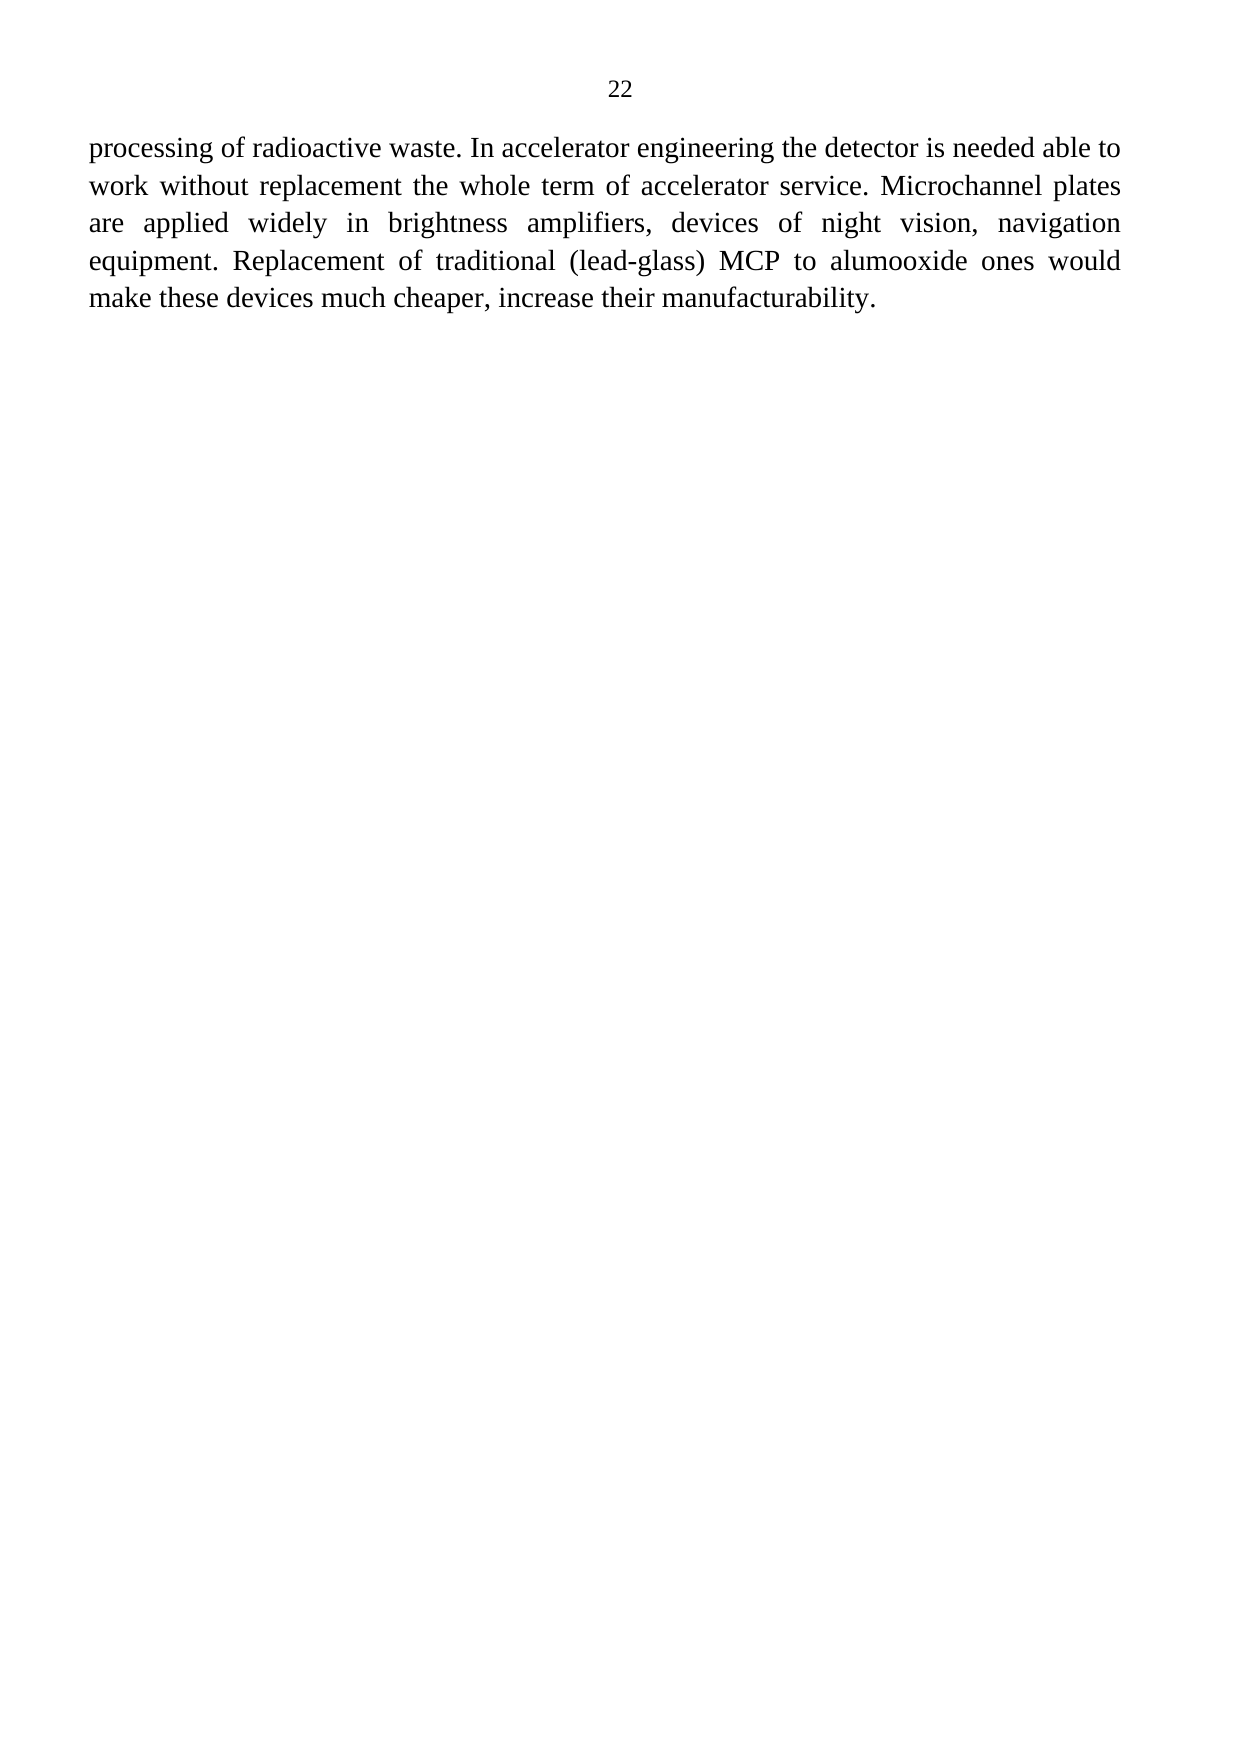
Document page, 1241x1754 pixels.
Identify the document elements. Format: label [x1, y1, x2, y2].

text [88, 128, 1122, 315]
